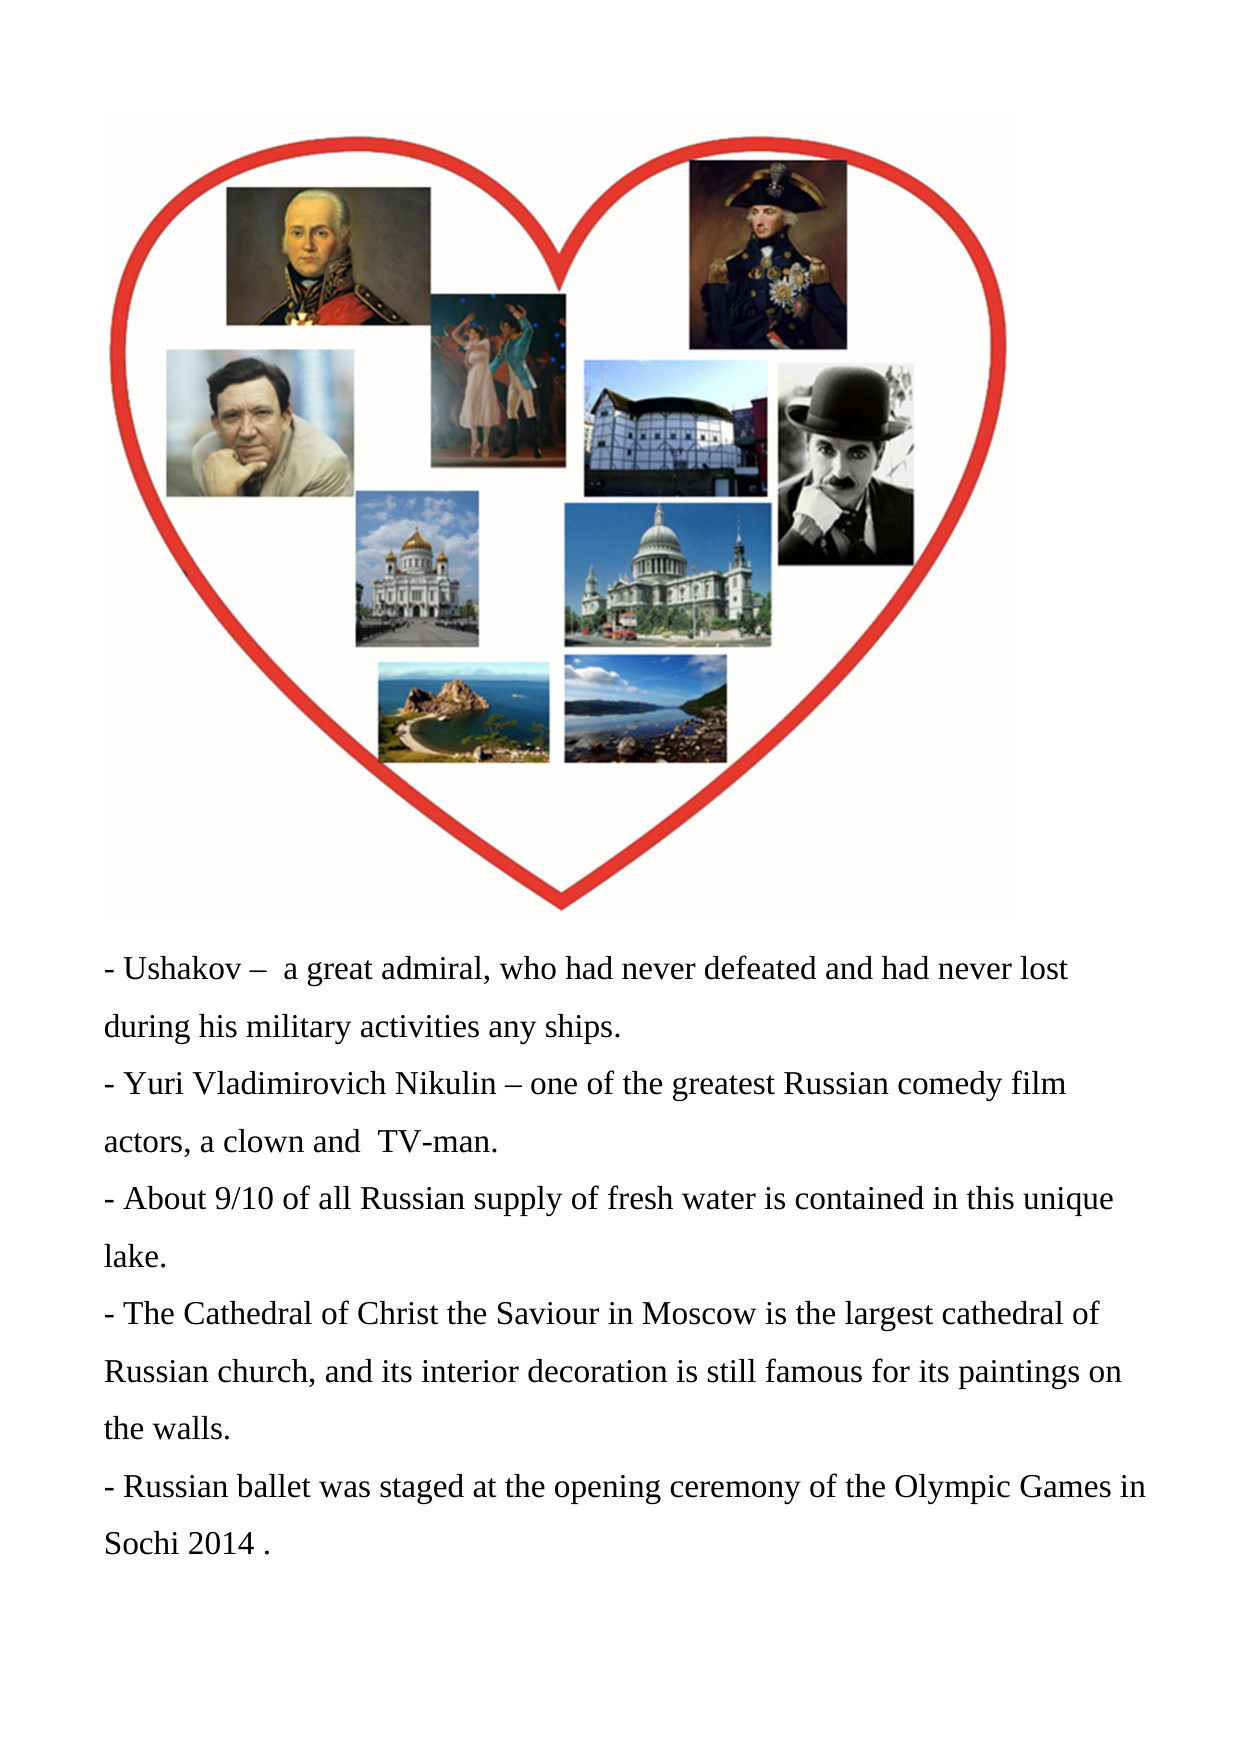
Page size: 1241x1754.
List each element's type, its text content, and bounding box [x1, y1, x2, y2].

text - Russian ballet was staged at the opening ceremony of the Olympic Games in Sochi 2014 . [103, 1466, 1152, 1562]
text - Yuri Vladimirovich Nikulin – one of the greatest Russian comedy film actors, a clown and TV-man. [103, 1063, 1152, 1159]
text - Ushakov – a great admiral, who had never defeated and had never lost during his military activities any ships. [103, 948, 1152, 1044]
text - About 9/10 of all Russian supply of fresh water is contained in this unique lake. [103, 1178, 1152, 1274]
picture [103, 118, 1018, 923]
text - The Cathedral of Christ the Saviour in Moscow is the largest cathedral of Russian church, and its interior decoration is still famous for its paintings on the walls. [103, 1293, 1152, 1447]
